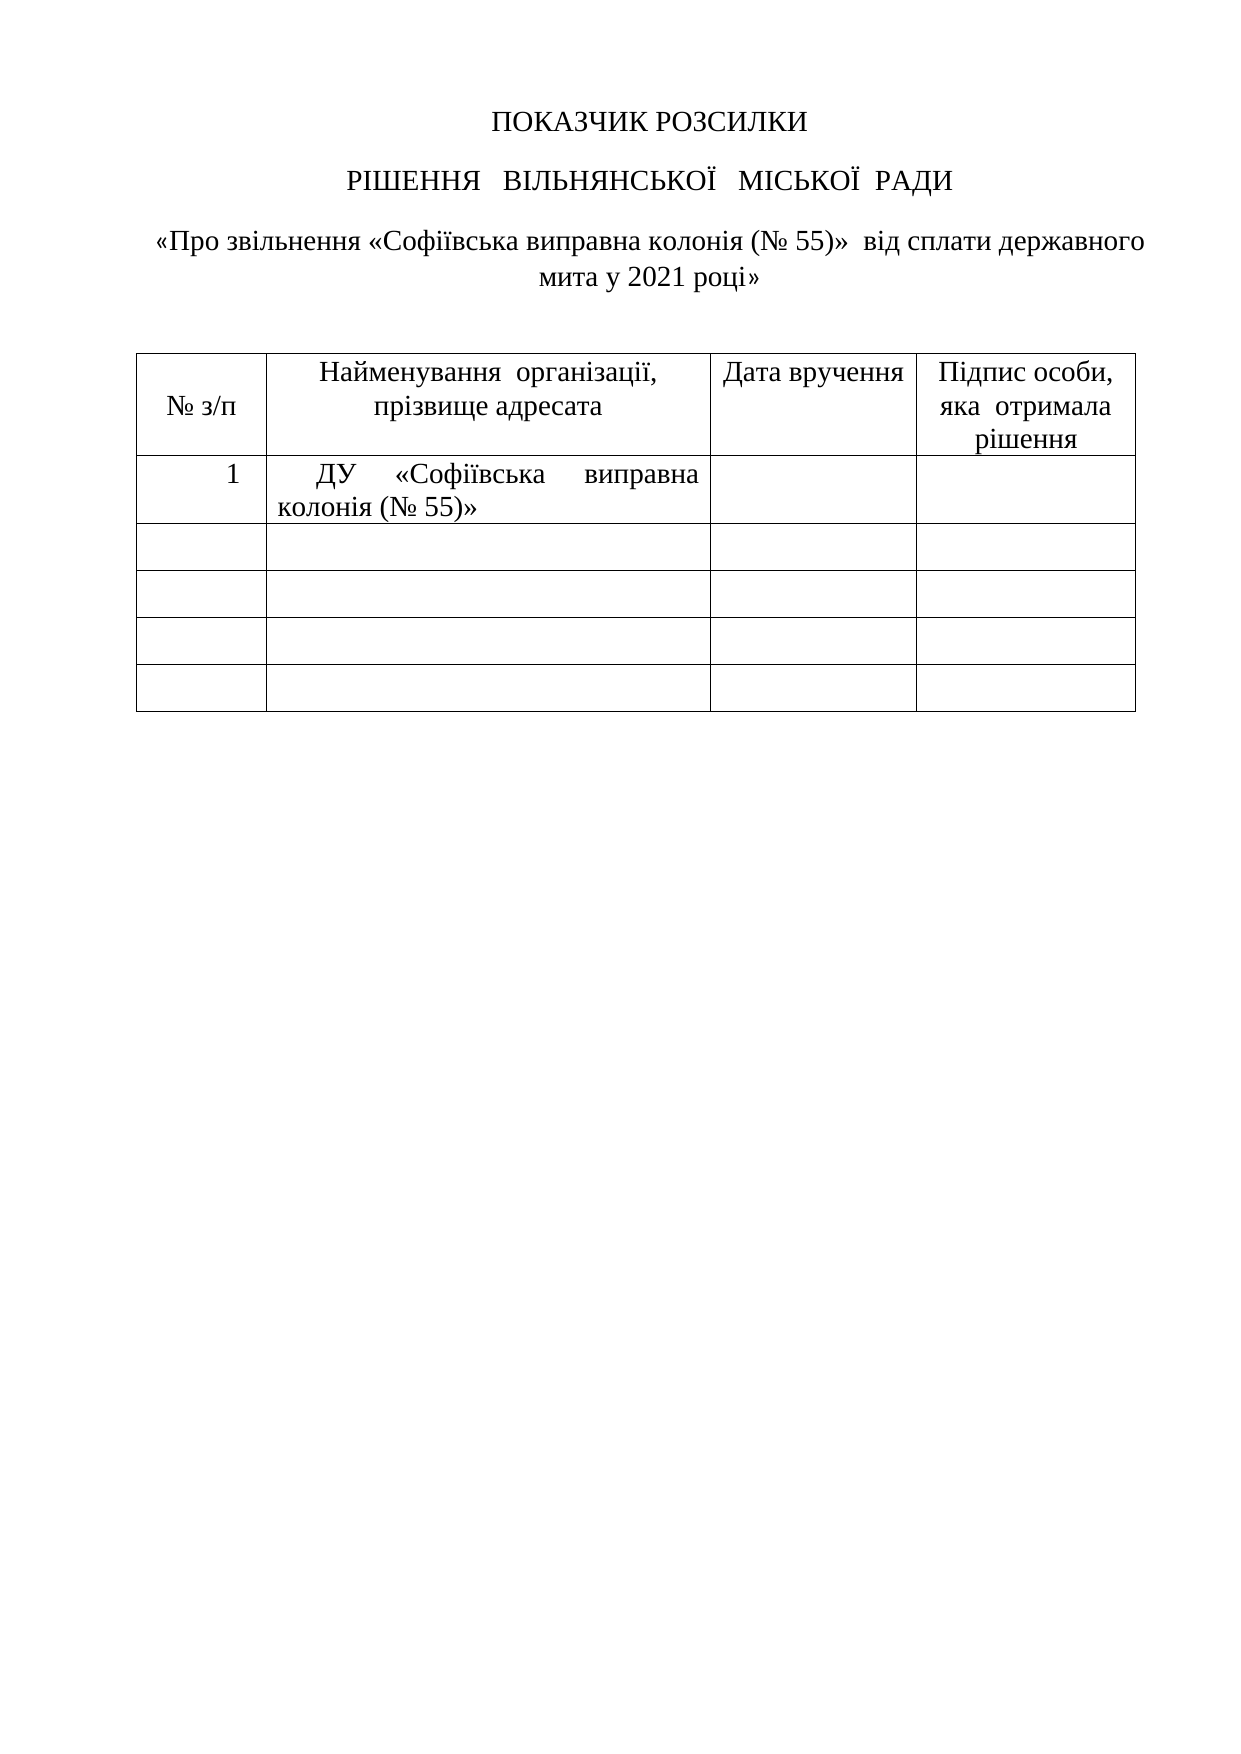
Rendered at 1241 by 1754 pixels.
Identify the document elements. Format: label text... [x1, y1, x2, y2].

table_cell [267, 571, 710, 617]
table_cell [711, 571, 916, 617]
table_cell [137, 524, 266, 570]
table_cell 1 [137, 456, 266, 523]
text ПОКАЗЧИК РОЗСИЛКИ [148, 104, 1152, 137]
table_cell [711, 665, 916, 711]
table_cell [917, 665, 1135, 711]
table_cell [267, 618, 710, 664]
table_cell [267, 665, 710, 711]
table_cell [137, 618, 266, 664]
table_cell [137, 665, 266, 711]
table_cell ДУ «Софіївська виправна колонія (№ 55)» [267, 456, 710, 523]
table_header № з/п [137, 354, 266, 455]
table_header Найменування організації, прізвище адресата [267, 354, 710, 455]
table_cell [711, 524, 916, 570]
text РІШЕННЯ ВІЛЬНЯНСЬКОЇ МІСЬКОЇ РАДИ [148, 163, 1152, 197]
table_cell [917, 524, 1135, 570]
table_cell [711, 618, 916, 664]
table_cell [711, 456, 916, 523]
table_cell [917, 456, 1135, 523]
table_header Дата вручення [711, 354, 916, 455]
table_cell [917, 571, 1135, 617]
text «Про звільнення «Софіївська виправна колонія (№ 55)» від сплати державного мита у 2021 році» [148, 222, 1152, 294]
table_cell [267, 524, 710, 570]
table_cell [917, 618, 1135, 664]
table_cell [137, 571, 266, 617]
table_header Підпис особи, яка отримала рішення [917, 354, 1135, 455]
